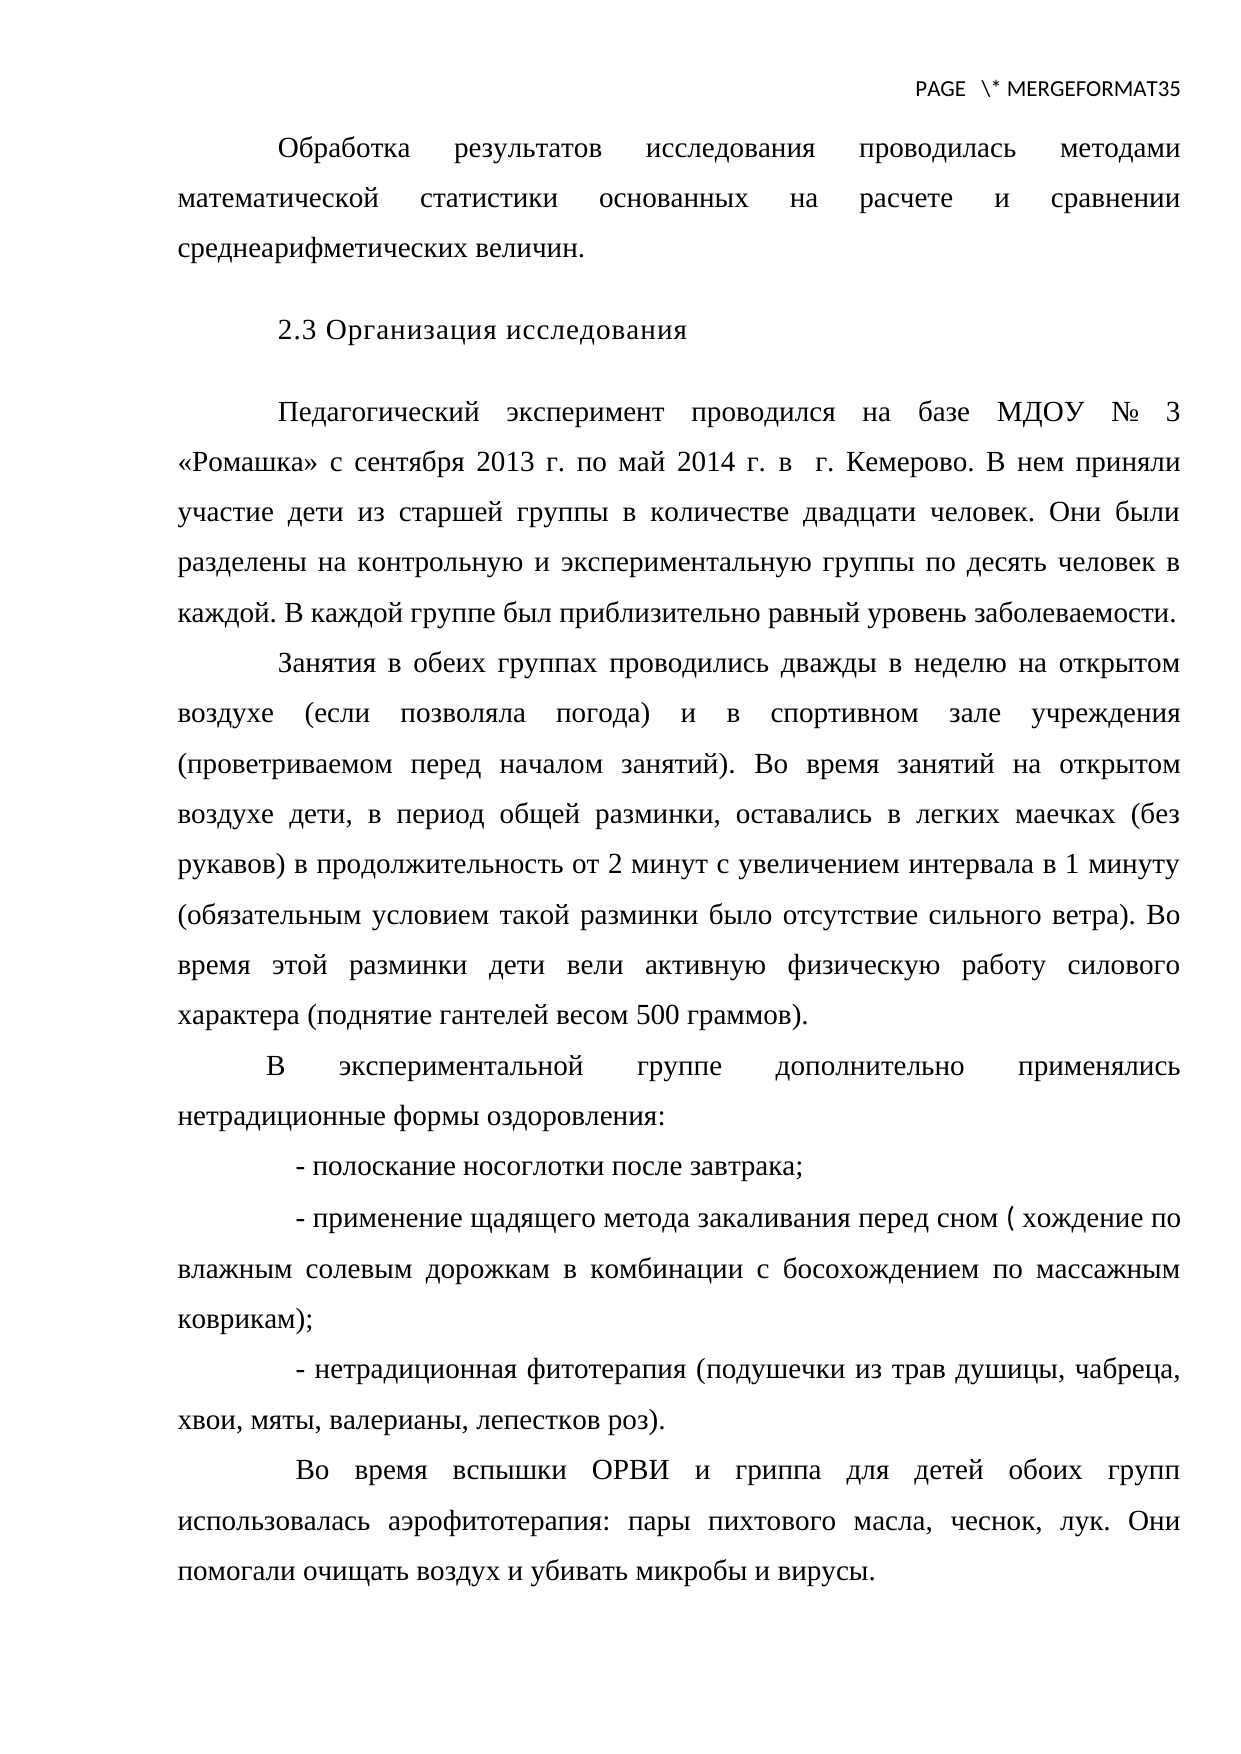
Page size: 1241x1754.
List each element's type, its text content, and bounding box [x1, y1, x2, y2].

text - нетрадиционная фитотерапия (подушечки из трав душицы, чабреца, хвои, мяты, валерианы, лепестков роз). [177, 1352, 1181, 1436]
text Занятия в обеих группах проводились дважды в неделю на открытом воздухе (если позволяла погода) и в спортивном зале учреждения (проветриваемом перед началом занятий). Во время занятий на открытом воздухе дети, в период общей разминки, оставались в легких маечках (без рукавов) в продолжительность от 2 минут с увеличением интервала в 1 минуту (обязательным условием такой разминки было отсутствие сильного ветра). Во время этой разминки дети вели активную физическую работу силового характера (поднятие гантелей весом 500 граммов). [177, 645, 1181, 1031]
text Во время вспышки ОРВИ и гриппа для детей обоих групп использовалась аэрофитотерапия: пары пихтового масла, чеснок, лук. Они помогали очищать воздух и убивать микробы и вирусы. [177, 1452, 1181, 1586]
text - полоскание носоглотки после завтрака; [177, 1148, 1181, 1182]
text 2.3 Организация исследования [278, 312, 1181, 346]
text В экспериментальной группе дополнительно применялись нетрадиционные формы оздоровления: [177, 1048, 1181, 1132]
text Педагогический эксперимент проводился на базе МДОУ № 3 «Ромашка» с сентября 2013 г. по май 2014 г. в г. Кемерово. В нем приняли участие дети из старшей группы в количестве двадцати человек. Они были разделены на контрольную и экспериментальную группы по десять человек в каждой. В каждой группе был приблизительно равный уровень заболеваемости. [177, 394, 1181, 628]
text - применение щадящего метода закаливания перед сном ( хождение по влажным солевым дорожкам в комбинации с босохождением по массажным коврикам); [177, 1199, 1181, 1335]
text Обработка результатов исследования проводилась методами математической статистики основанных на расчете и сравнении среднеарифметических величин. [177, 130, 1181, 264]
